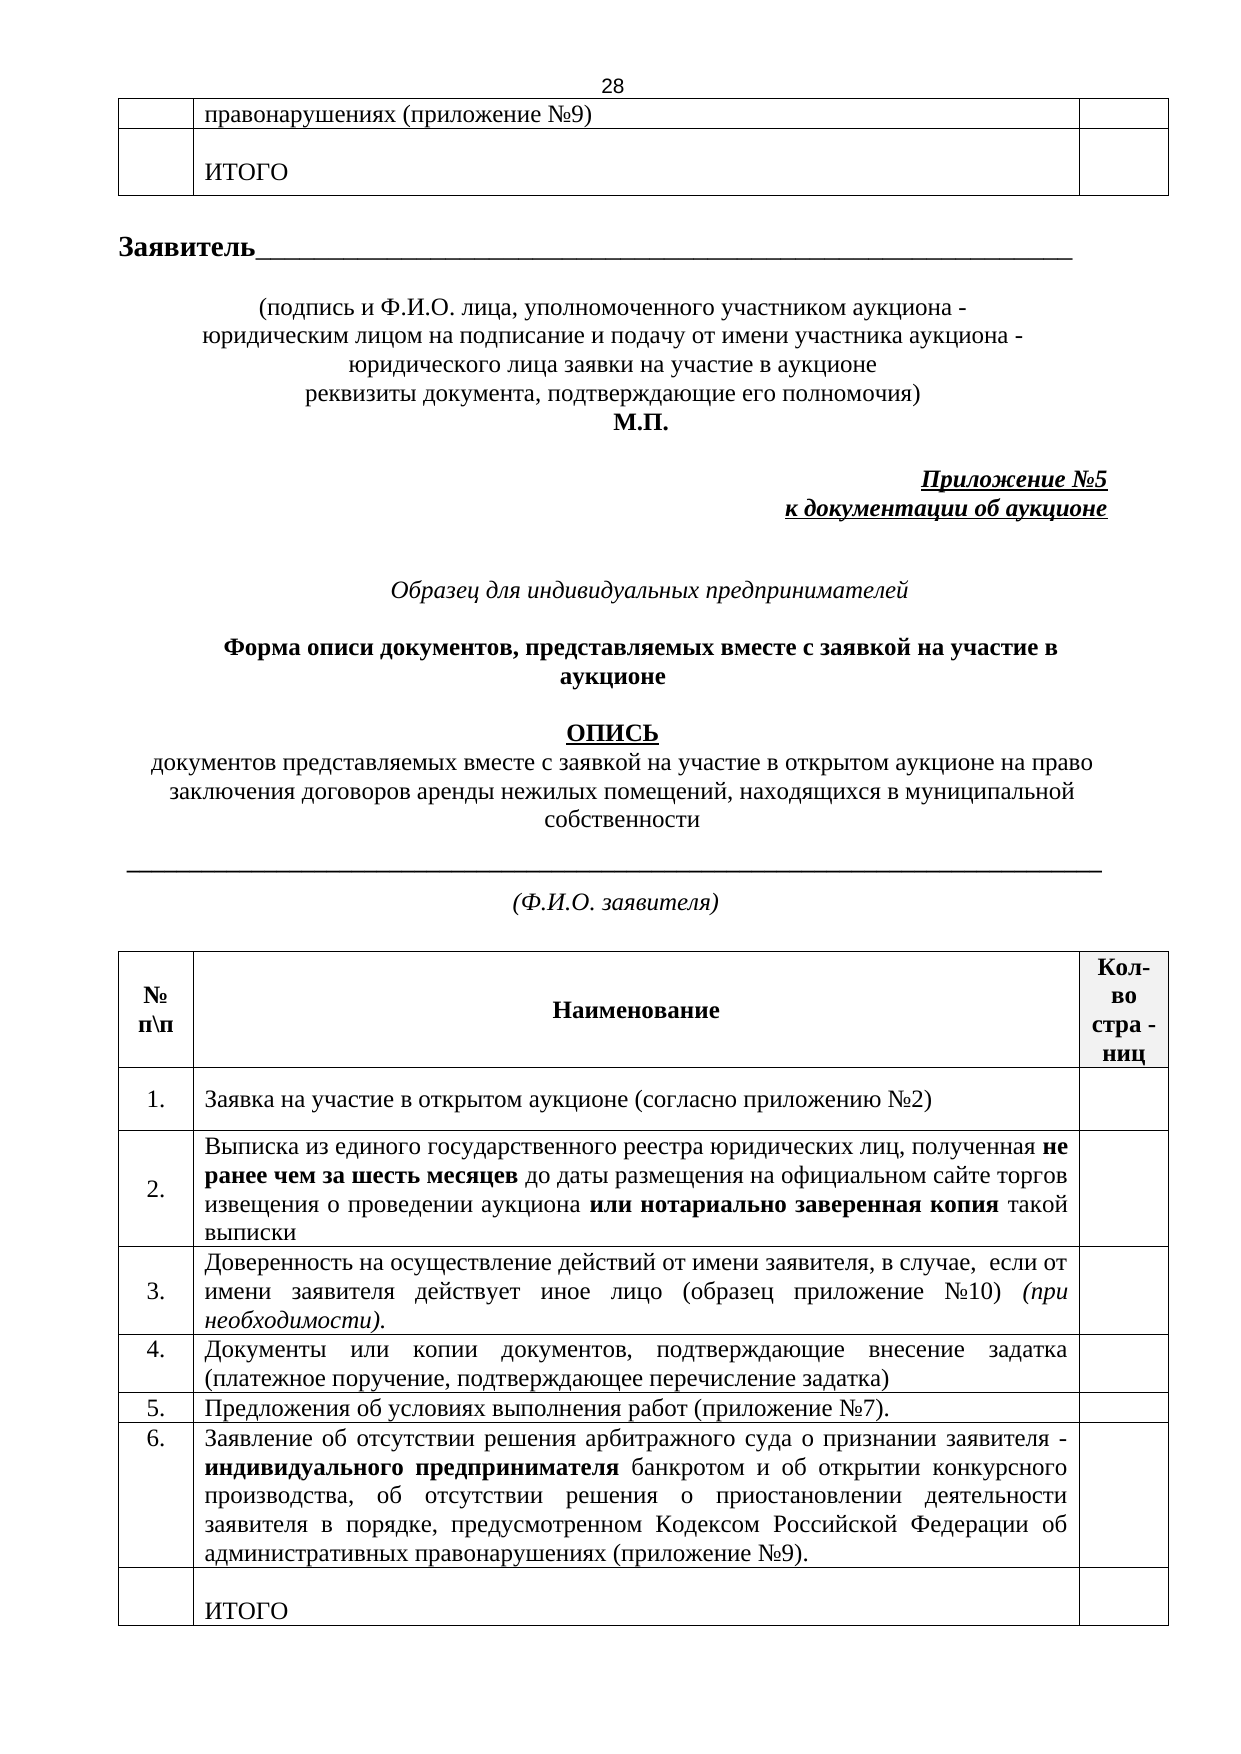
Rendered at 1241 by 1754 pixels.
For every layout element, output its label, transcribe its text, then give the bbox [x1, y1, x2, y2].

text ОПИСЬ [118, 718, 1107, 747]
table_header Кол-во стра - ниц [1080, 952, 1168, 1067]
table_cell [1080, 99, 1168, 128]
text Форма описи документов, представляемых вместе с заявкой на участие в аукционе [118, 632, 1107, 689]
text Приложение №5 [118, 464, 1107, 493]
table_cell [1080, 1393, 1168, 1422]
table_cell [1080, 1068, 1168, 1130]
table_cell [1080, 1131, 1168, 1246]
table_cell [1080, 1335, 1168, 1392]
text М.П. [118, 407, 1107, 435]
table_cell Предложения об условиях выполнения работ (приложение №7). [194, 1393, 1079, 1422]
table_cell 6. [119, 1423, 193, 1567]
table_cell [1080, 1568, 1168, 1625]
table_header Наименование [194, 952, 1079, 1067]
table_cell Заявление об отсутствии решения арбитражного суда о признании заявителя - индивидуального предпринимателя банкротом и об открытии конкурсного производства, об отсутствии решения о приостановлении деятельности заявителя в порядке, предусмотренном Кодексом Российской Федерации об административных правонарушениях (приложение №9). [194, 1423, 1079, 1567]
text документов представляемых вместе с заявкой на участие в открытом аукционе на право заключения договоров аренды нежилых помещений, находящихся в муниципальной собственности [137, 747, 1107, 833]
table_cell ИТОГО [194, 1568, 1079, 1625]
table_cell [119, 1568, 193, 1625]
table_cell 4. [119, 1335, 193, 1392]
text реквизиты документа, подтверждающие его полномочия) [118, 378, 1107, 407]
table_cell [194, 99, 1079, 128]
table_cell Заявка на участие в открытом аукционе (согласно приложению №2) [194, 1068, 1079, 1130]
table_cell Доверенность на осуществление действий от имени заявителя, в случае, если от имени заявителя действует иное лицо (образец приложение №10) (при необходимости). [194, 1247, 1079, 1333]
text юридического лица заявки на участие в аукционе [118, 349, 1107, 378]
text к документации об аукционе [118, 493, 1107, 522]
subtitle Образец для индивидуальных предпринимателей [118, 575, 1107, 604]
table_cell [1080, 129, 1168, 195]
table_cell ИТОГО [194, 129, 1079, 195]
table_cell 9. [119, 99, 193, 128]
table_header № п\п [119, 952, 193, 1067]
table_cell 2. [119, 1131, 193, 1246]
text (подпись и Ф.И.О. лица, уполномоченного участником аукциона - [118, 292, 1107, 320]
table_cell [1080, 1247, 1168, 1333]
table_cell Выписка из единого государственного реестра юридических лиц, полученная не ранее чем за шесть месяцев до даты размещения на официальном сайте торгов извещения о проведении аукциона или нотариально заверенная копия такой выписки [194, 1131, 1079, 1246]
table_cell 3. [119, 1247, 193, 1333]
text юридическим лицом на подписание и подачу от имени участника аукциона - [118, 320, 1107, 349]
subtitle ______________________________________________________________________________ [118, 846, 1113, 874]
table_cell [119, 129, 193, 195]
table_cell [1080, 1423, 1168, 1567]
table_cell 1. [119, 1068, 193, 1130]
table_cell 5. [119, 1393, 193, 1422]
subtitle (Ф.И.О. заявителя) [118, 887, 1113, 916]
table_cell Документы или копии документов, подтверждающие внесение задатка (платежное поручение, подтверждающее перечисление задатка) [194, 1335, 1079, 1392]
text Заявитель________________________________________________________ [118, 229, 1107, 263]
